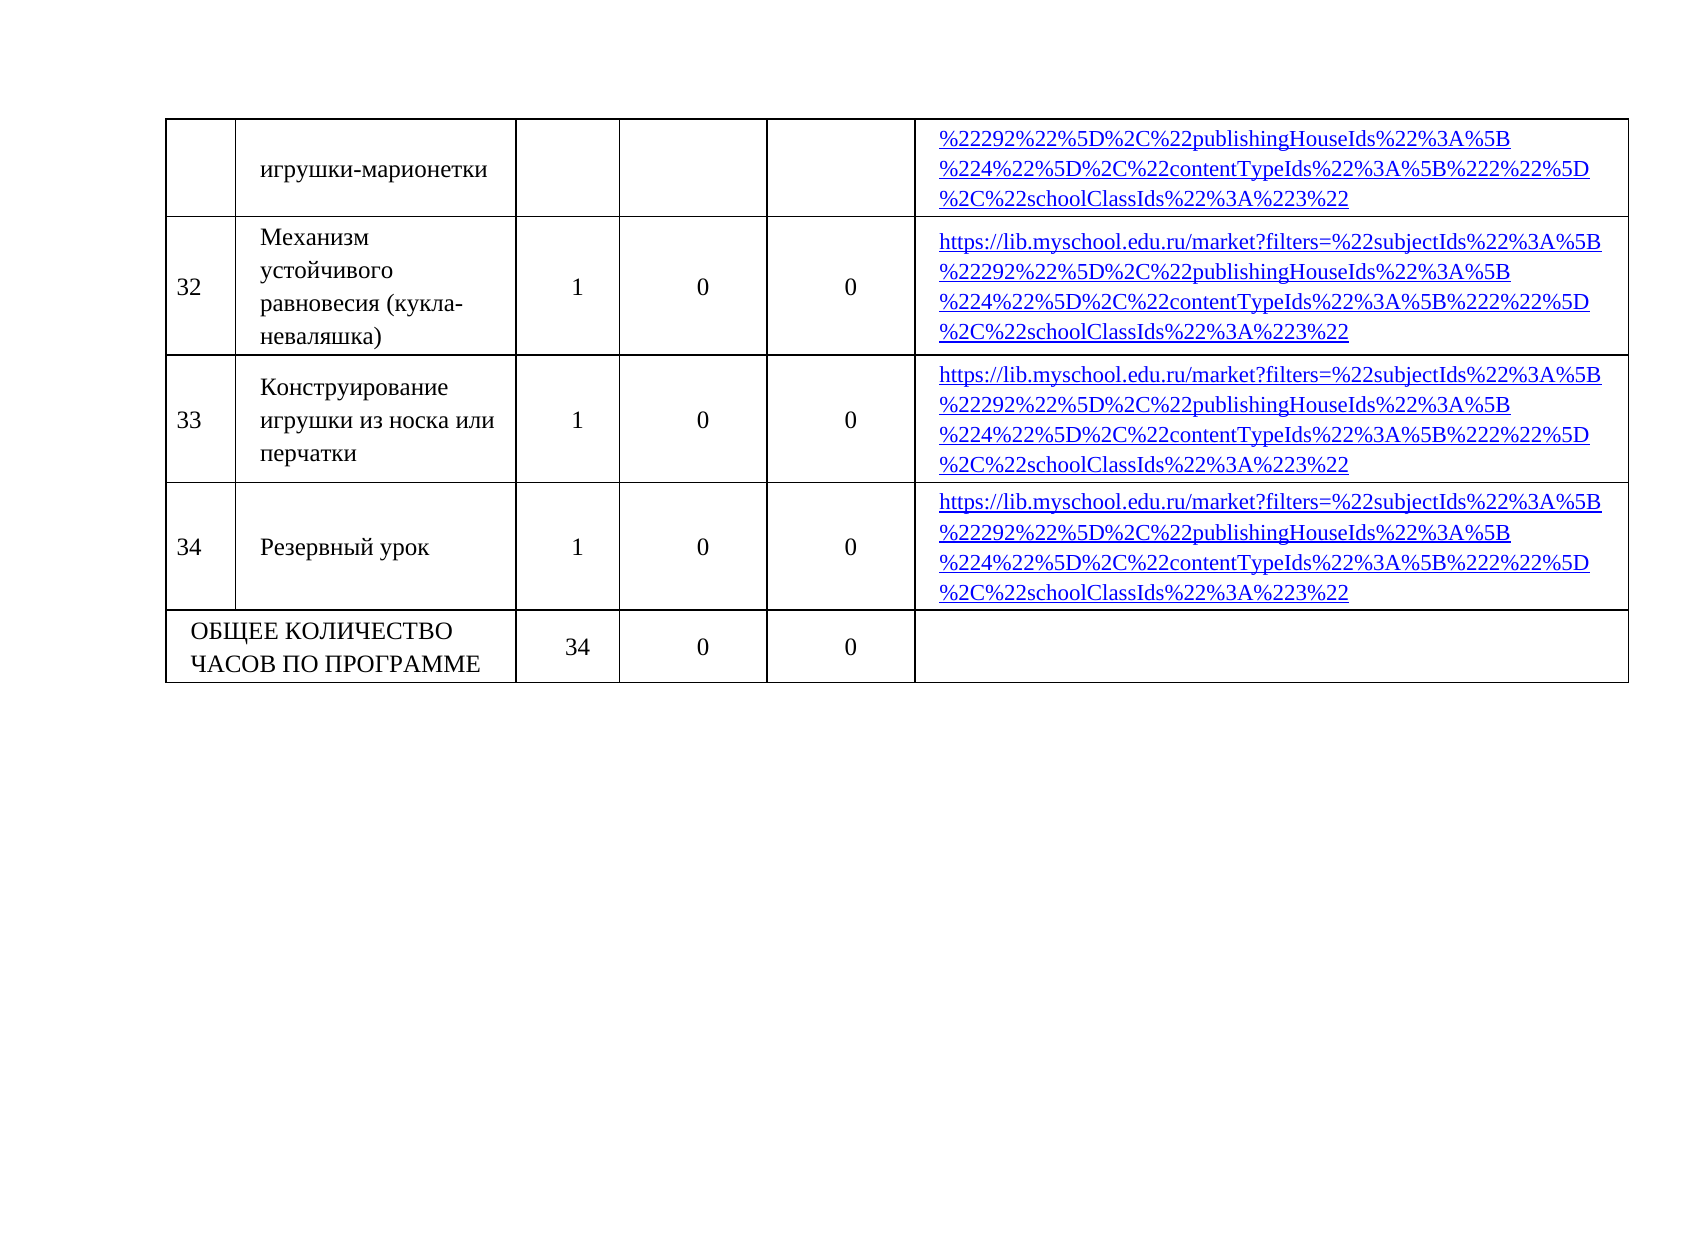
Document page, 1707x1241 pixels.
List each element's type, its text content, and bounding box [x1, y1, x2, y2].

table_cell 33 [167, 356, 235, 482]
table_cell Механизм устойчивого равновесия (кукла-неваляшка) [236, 217, 515, 354]
table_cell 34 [517, 611, 619, 682]
table_cell 0 [620, 356, 766, 482]
table_cell 1 [517, 217, 619, 354]
table_cell Конструирование игрушки из носка или перчатки [236, 356, 515, 482]
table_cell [236, 120, 515, 216]
table_cell 0 [768, 356, 914, 482]
table_cell 1 [517, 483, 619, 609]
table_cell 0 [620, 611, 766, 682]
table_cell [916, 120, 1628, 216]
table_cell [916, 611, 1628, 682]
table_cell 0 [620, 120, 766, 216]
table_cell 0 [768, 483, 914, 609]
table_cell 32 [167, 217, 235, 354]
table_cell 0 [768, 217, 914, 354]
table_cell ОБЩЕЕ КОЛИЧЕСТВО ЧАСОВ ПО ПРОГРАММЕ [167, 611, 515, 682]
table_cell 0 [620, 483, 766, 609]
table_cell 34 [167, 483, 235, 609]
table_cell 1 [517, 356, 619, 482]
table_cell 1 [517, 120, 619, 216]
table_cell 0 [768, 120, 914, 216]
table_cell 0 [620, 217, 766, 354]
table_cell 31 [167, 120, 235, 216]
table_cell 0 [768, 611, 914, 682]
table_cell Резервный урок [236, 483, 515, 609]
